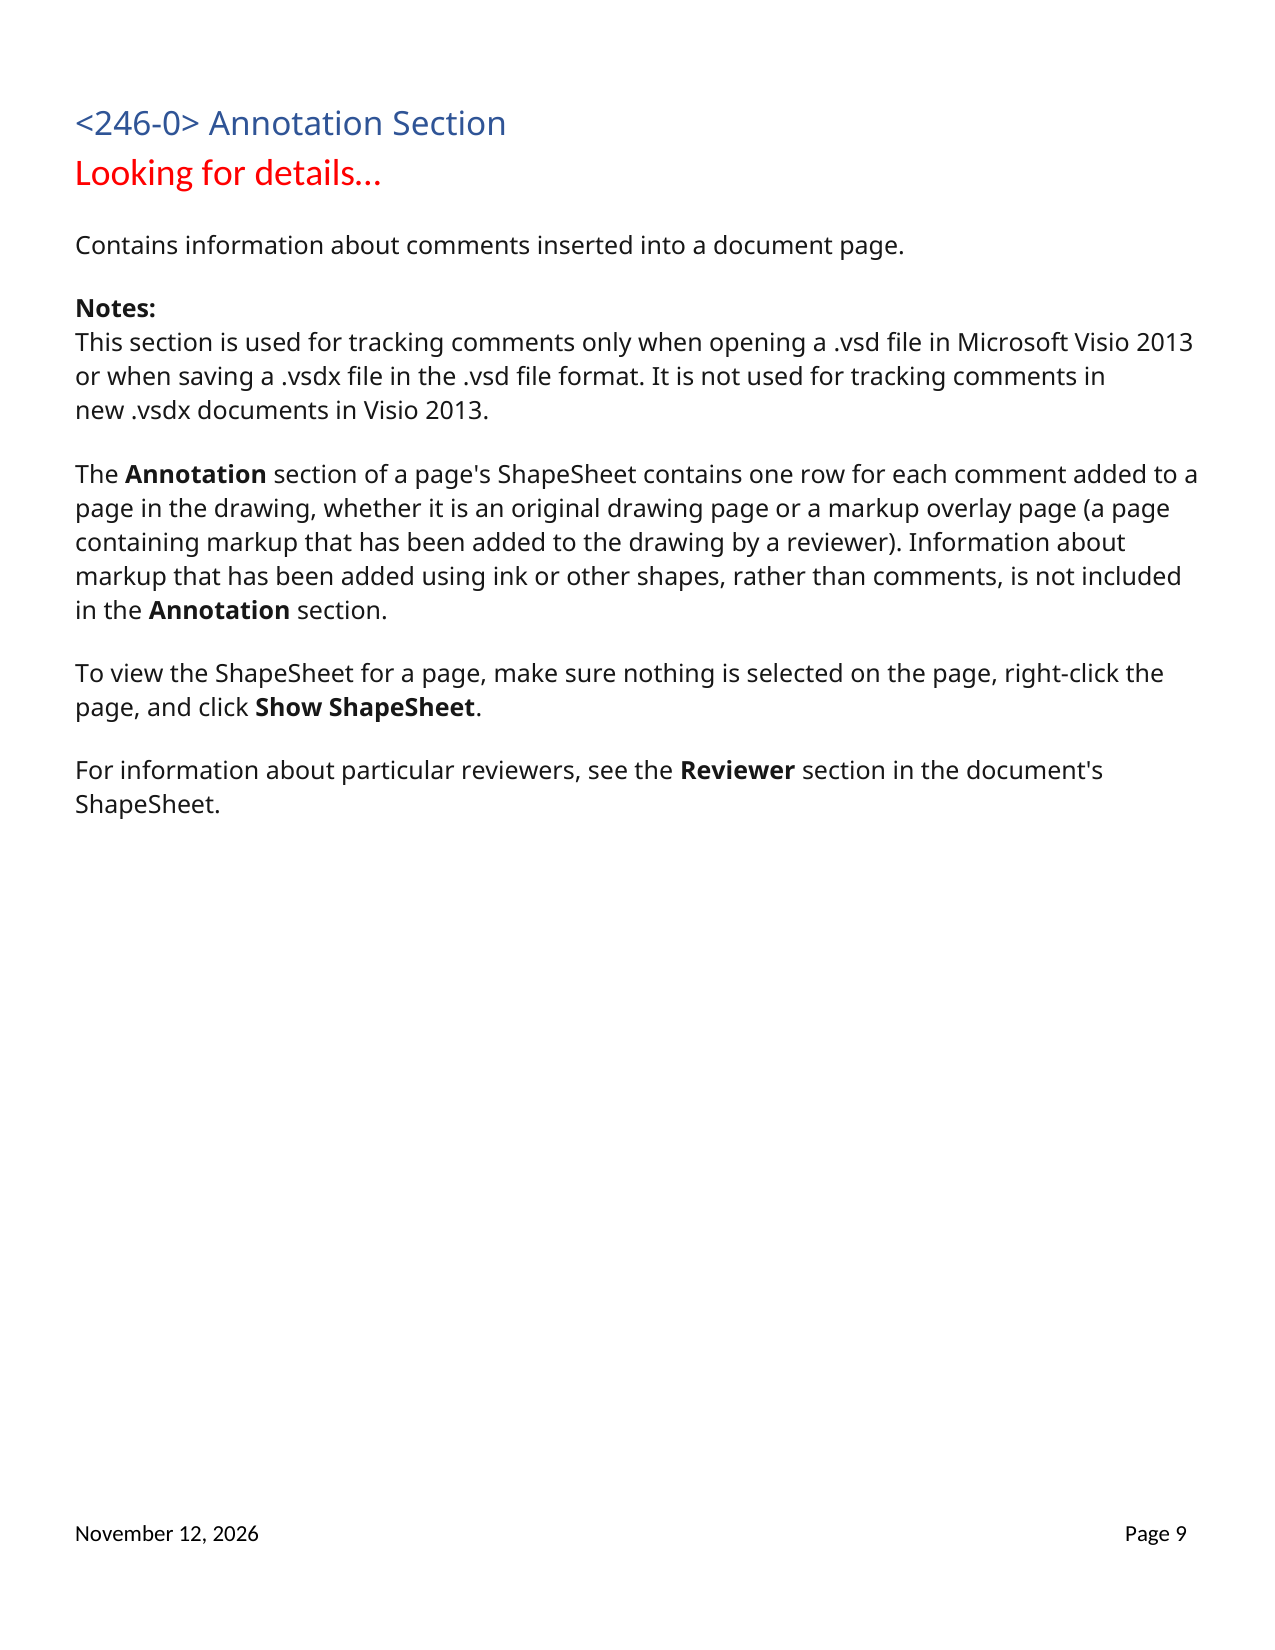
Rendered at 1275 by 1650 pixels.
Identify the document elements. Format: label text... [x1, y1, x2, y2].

title Notes: [75, 291, 1200, 325]
text This section is used for tracking comments only when opening a .vsd file in Microsoft Visio 2013 or when saving a .vsdx file in the .vsd file format. It is not used for tracking comments in new .vsdx documents in Visio 2013. [75, 325, 1200, 427]
text The Annotation section of a page's ShapeSheet contains one row for each comment added to a page in the drawing, whether it is an original drawing page or a markup overlay page (a page containing markup that has been added to the drawing by a reviewer). Information about markup that has been added using ink or other shapes, rather than comments, is not included in the Annotation section. [75, 456, 1200, 627]
text For information about particular reviewers, see the Reviewer section in the document's ShapeSheet. [75, 753, 1200, 821]
text Contains information about comments inserted into a document page. [75, 228, 1200, 262]
text Looking for details… [75, 149, 1200, 195]
subtitle <246-0> Annotation Section [75, 100, 1200, 145]
text To view the ShapeSheet for a page, make sure nothing is selected on the page, right-click the page, and click Show ShapeSheet. [75, 656, 1200, 724]
